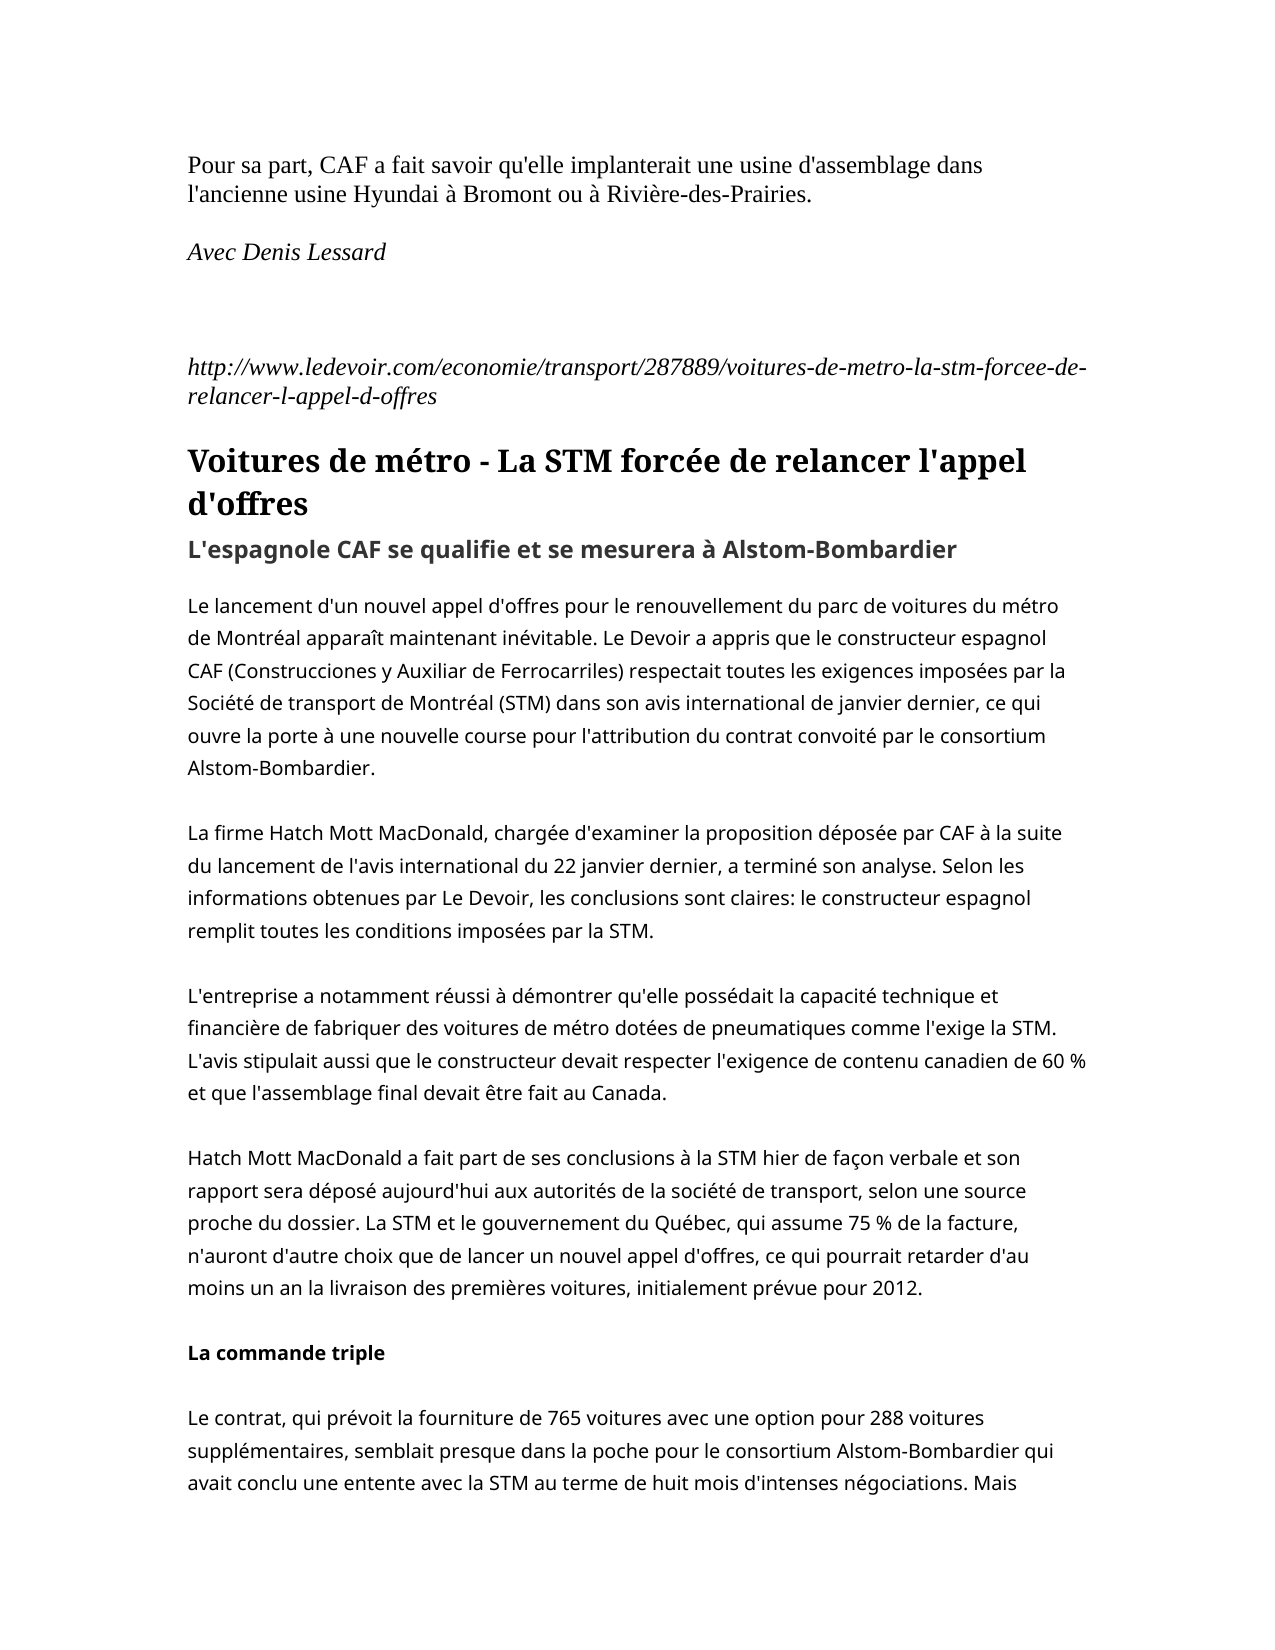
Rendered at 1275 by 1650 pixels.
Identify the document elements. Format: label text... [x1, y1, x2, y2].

text Pour sa part, CAF a fait savoir qu'elle implanterait une usine d'assemblage dans l'ancienne usine Hyundai à Bromont ou à Rivière-des-Prairies. [187, 150, 1087, 207]
text L'espagnole CAF se qualifie et se mesurera à Alstom-Bombardier [187, 533, 1087, 566]
text Voitures de métro - La STM forcée de relancer l'appel d'offres [187, 439, 1087, 524]
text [187, 587, 1087, 1497]
text Avec Denis Lessard [187, 237, 1087, 265]
text http://www.ledevoir.com/economie/transport/287889/voitures-de-metro-la-stm-forcee-de-relancer-l-appel-d-offres [187, 352, 1087, 410]
